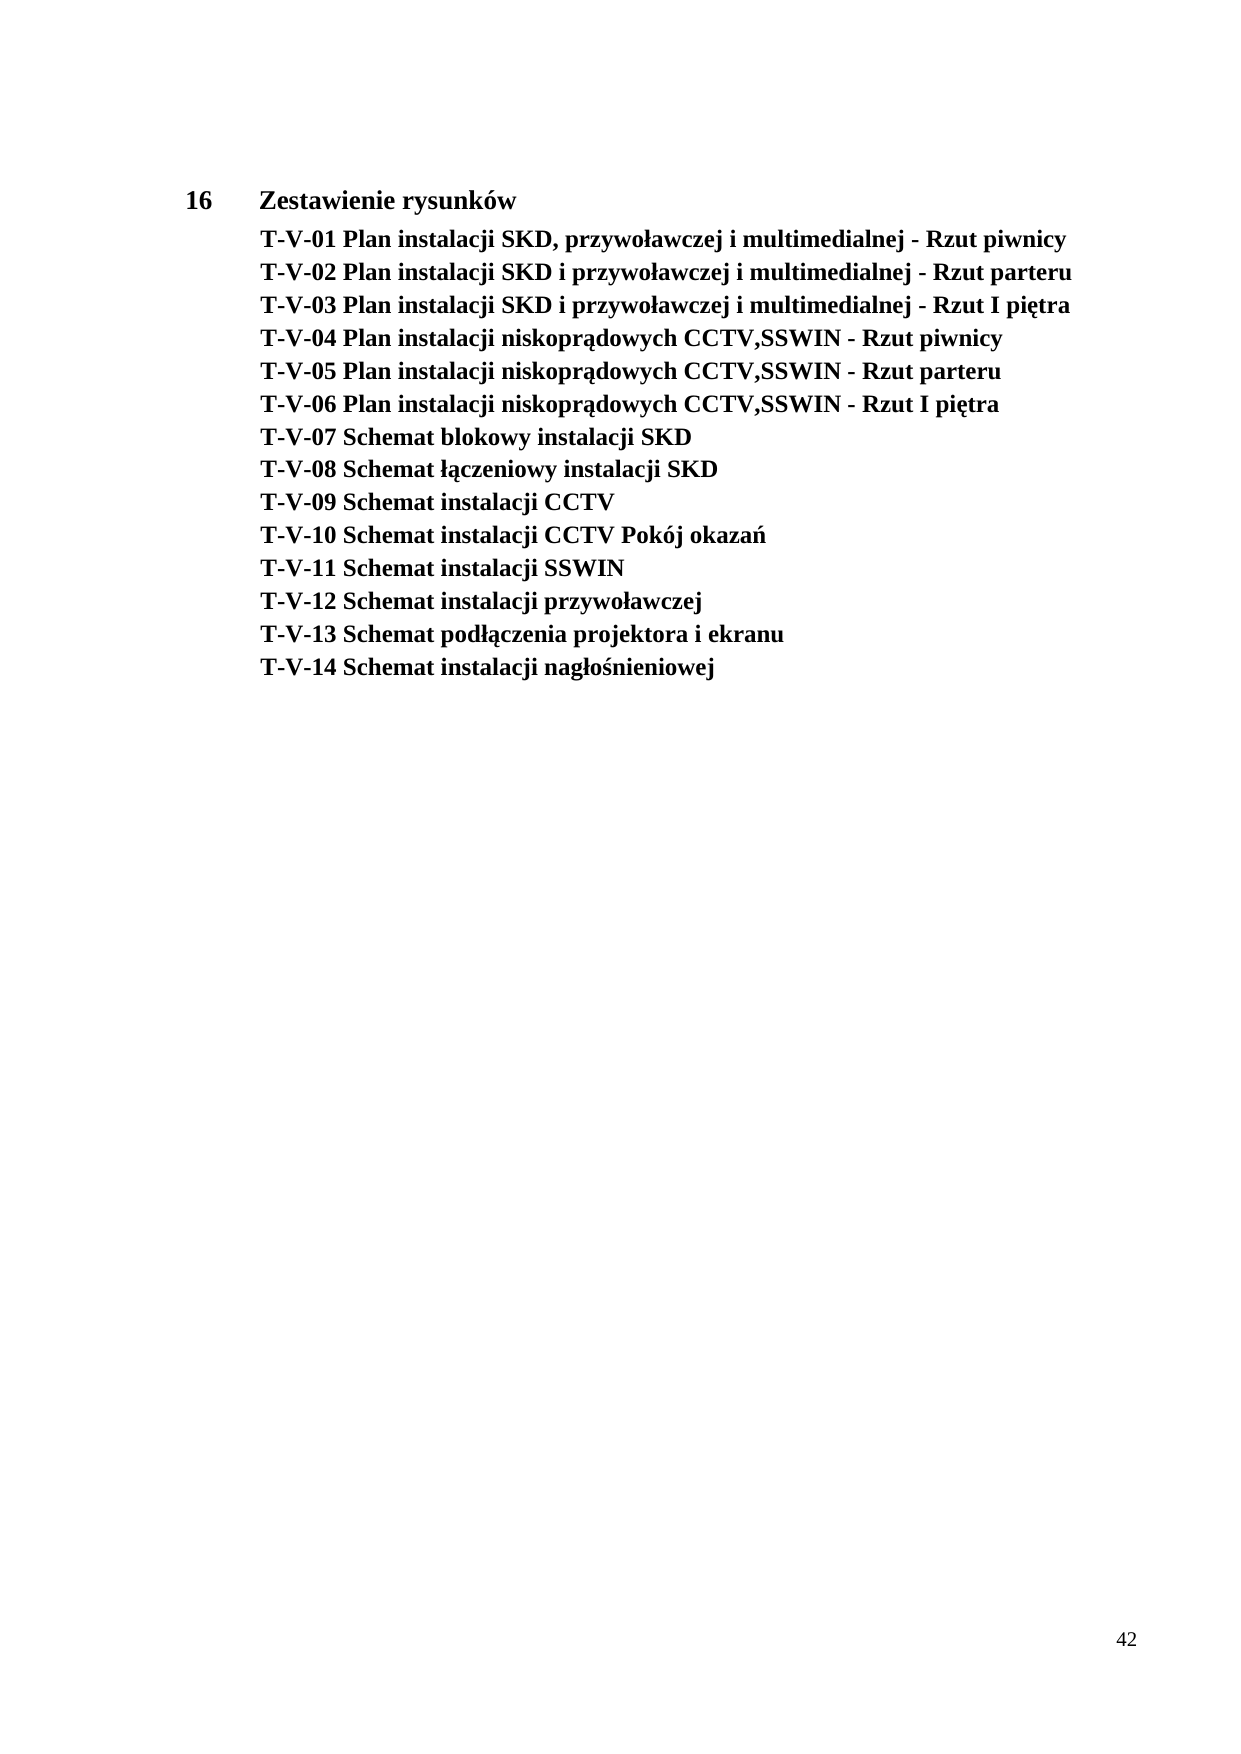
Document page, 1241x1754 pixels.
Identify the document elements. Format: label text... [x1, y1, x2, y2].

subtitle T-V-12 Schemat instalacji przywoławczej [260, 586, 1137, 615]
subtitle T-V-05 Plan instalacji niskoprądowych CCTV,SSWIN - Rzut parteru [260, 356, 1137, 384]
subtitle T-V-08 Schemat łączeniowy instalacji SKD [260, 454, 1137, 483]
subtitle T-V-06 Plan instalacji niskoprądowych CCTV,SSWIN - Rzut I piętra [260, 389, 1137, 417]
subtitle T-V-03 Plan instalacji SKD i przywoławczej i multimedialnej - Rzut I piętra [260, 290, 1137, 319]
subtitle T-V-07 Schemat blokowy instalacji SKD [260, 422, 1137, 450]
subtitle T-V-09 Schemat instalacji CCTV [260, 487, 1137, 516]
subtitle T-V-13 Schemat podłączenia projektora i ekranu [260, 619, 1137, 648]
subtitle Zestawienie rysunków [185, 184, 1137, 215]
subtitle T-V-14 Schemat instalacji nagłośnieniowej [260, 652, 1137, 681]
subtitle T-V-11 Schemat instalacji SSWIN [260, 553, 1137, 582]
subtitle T-V-10 Schemat instalacji CCTV Pokój okazań [260, 520, 1137, 549]
subtitle T-V-02 Plan instalacji SKD i przywoławczej i multimedialnej - Rzut parteru [260, 257, 1137, 286]
subtitle T-V-01 Plan instalacji SKD, przywoławczej i multimedialnej - Rzut piwnicy [260, 224, 1137, 253]
subtitle T-V-04 Plan instalacji niskoprądowych CCTV,SSWIN - Rzut piwnicy [260, 323, 1137, 352]
